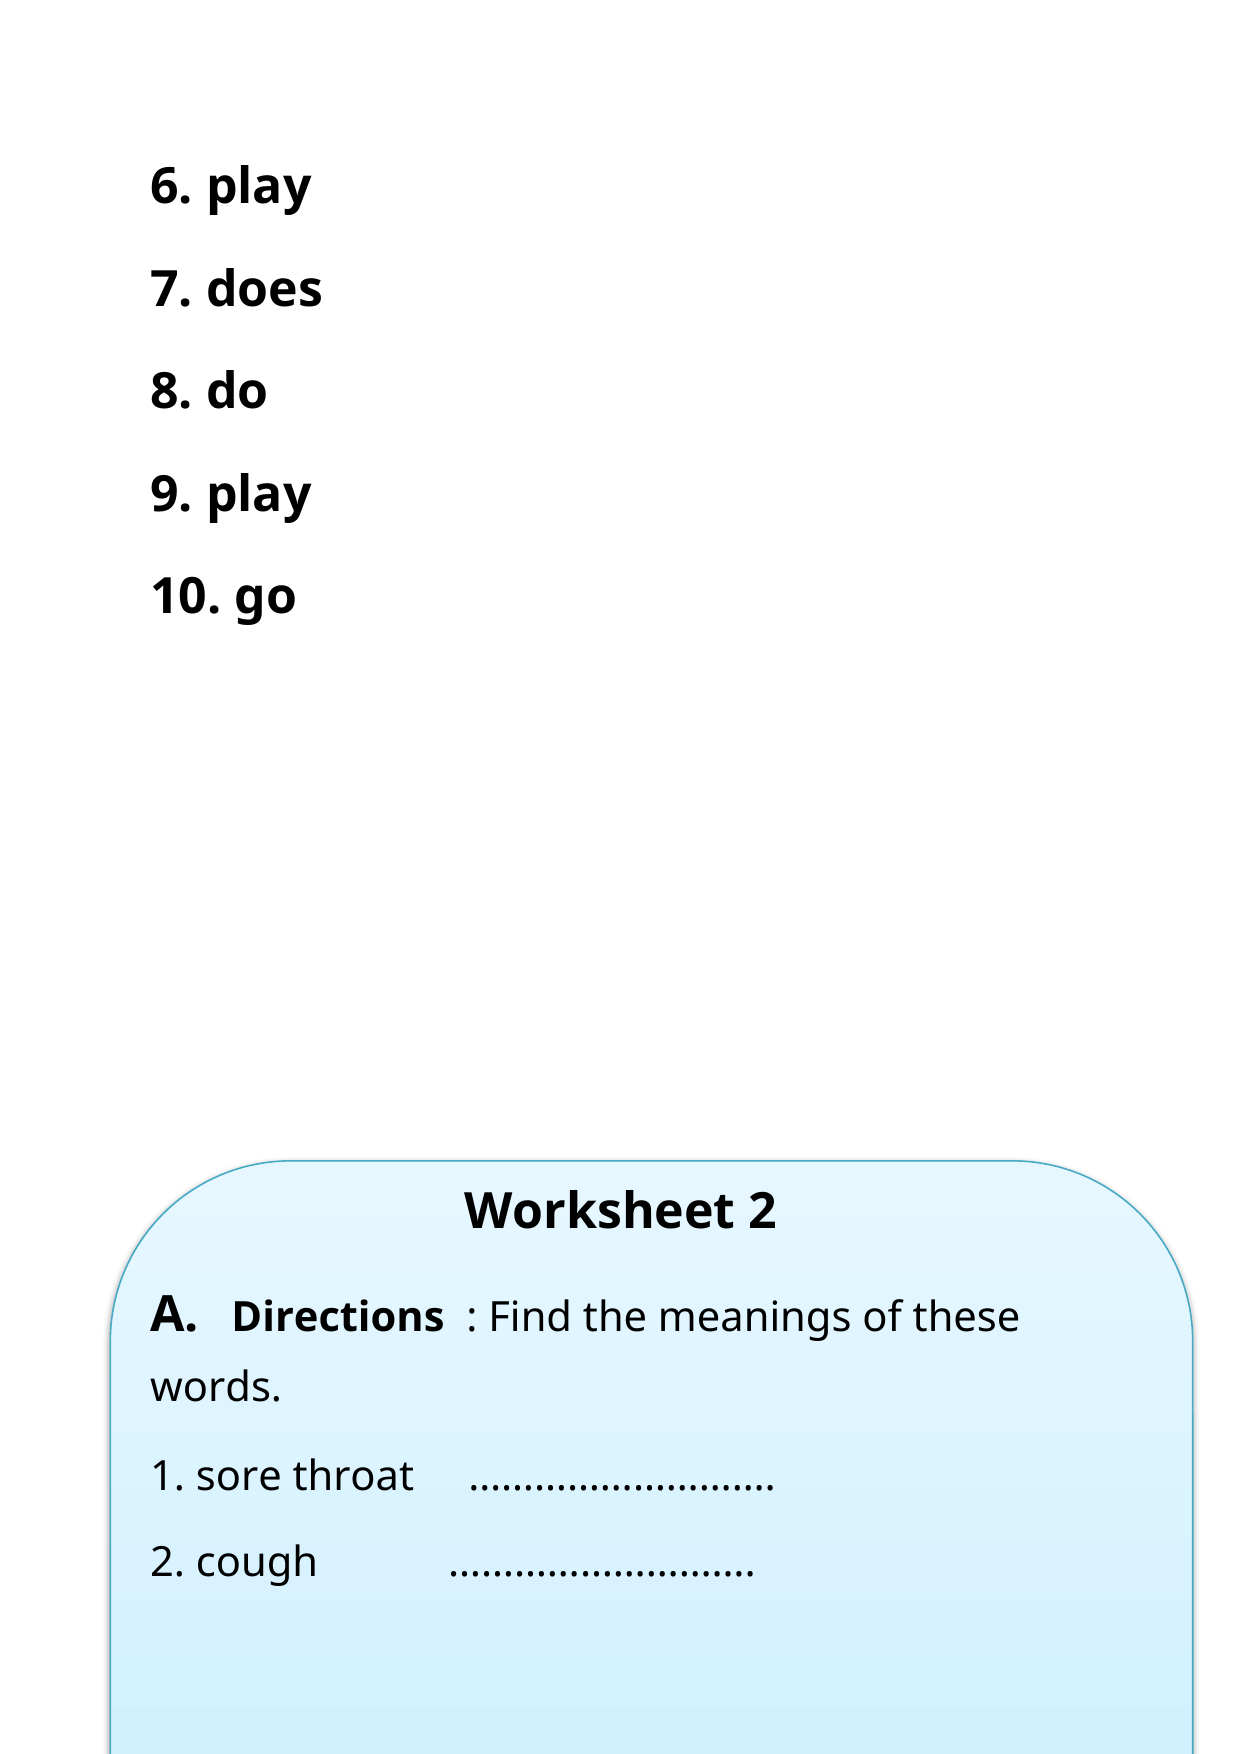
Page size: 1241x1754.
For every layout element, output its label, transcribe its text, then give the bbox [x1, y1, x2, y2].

text 10. go [150, 560, 1091, 628]
text 9. play [150, 457, 1091, 526]
text 1. sore throat ………………………. [150, 1446, 1091, 1503]
text 7. does [150, 252, 1091, 321]
text Worksheet 2 [150, 1175, 1091, 1243]
text A. Directions : Find the meanings of these words. [150, 1277, 1091, 1414]
text 8. do [150, 355, 1091, 423]
text 6. play [150, 150, 1091, 218]
text 2. cough ………………………. [150, 1532, 1091, 1589]
